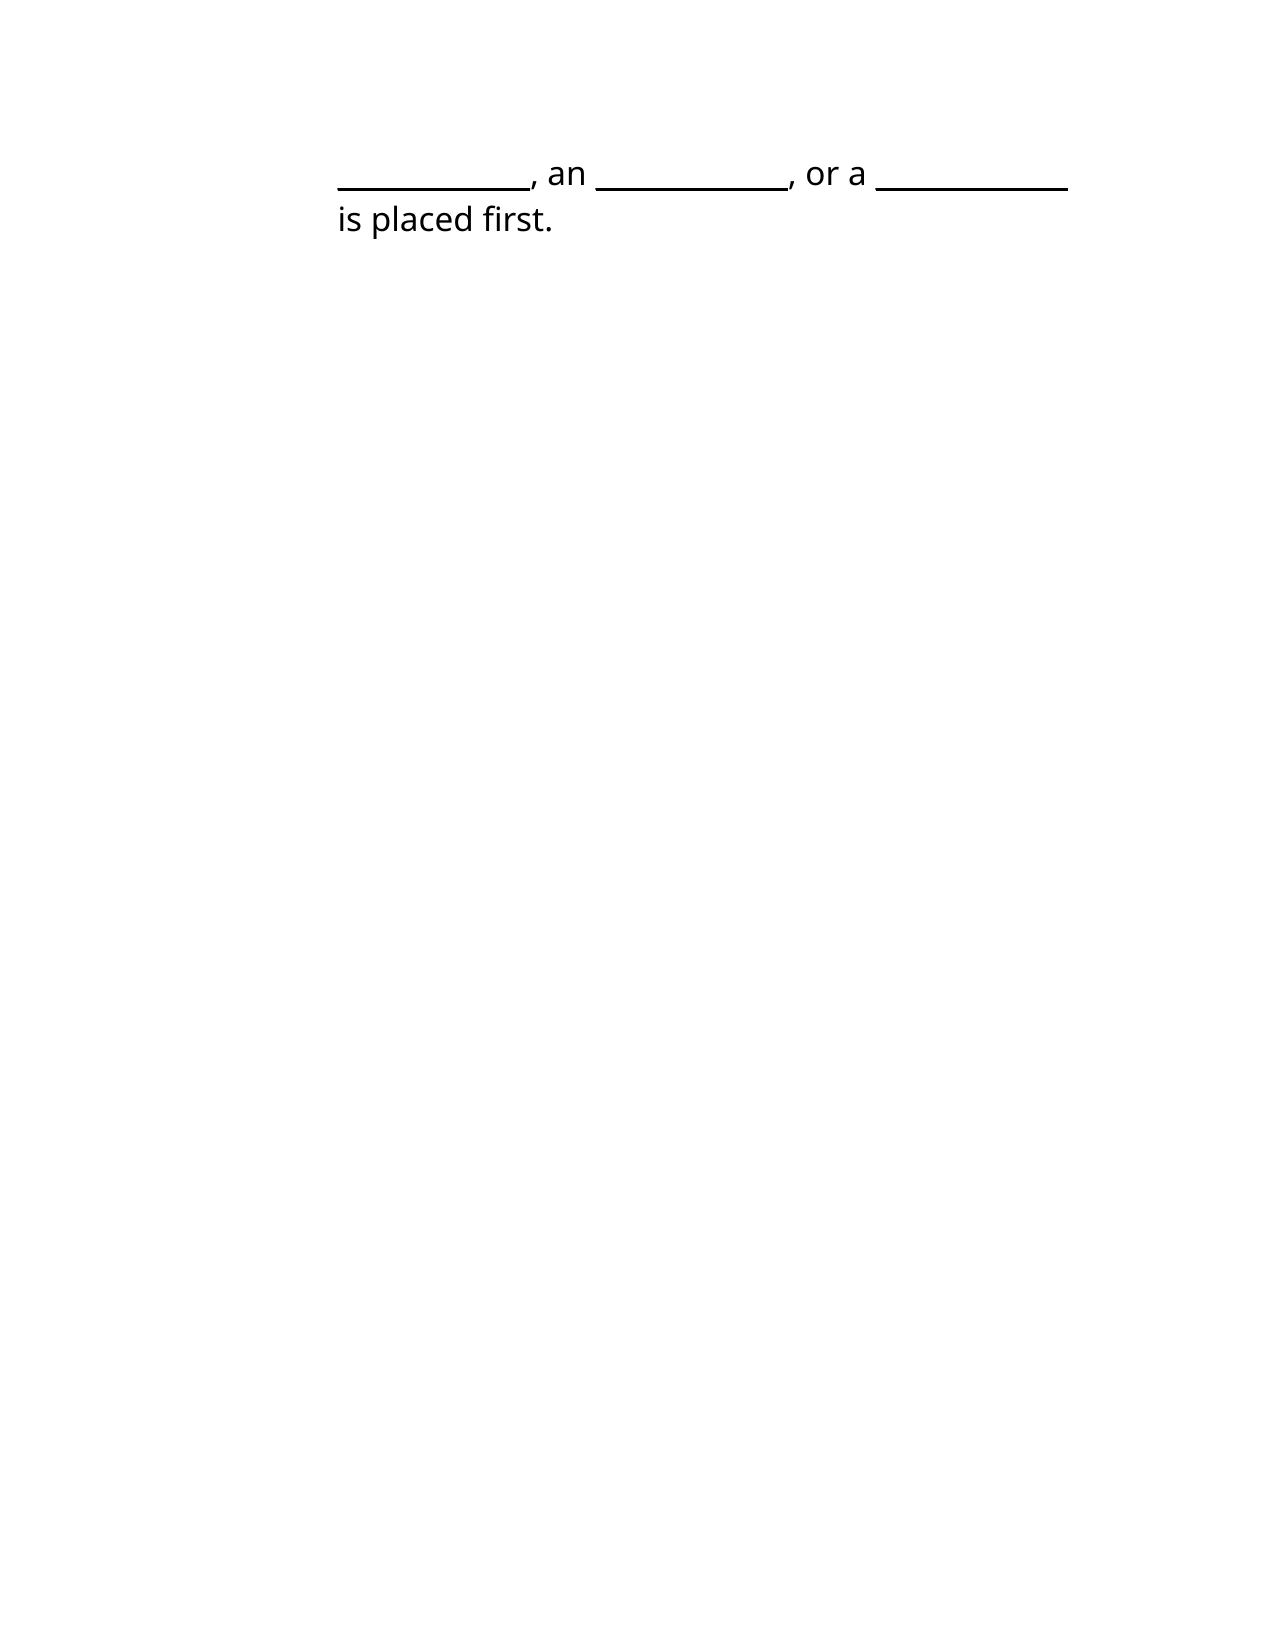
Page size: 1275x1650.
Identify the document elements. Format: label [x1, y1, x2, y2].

list [300, 150, 1087, 241]
